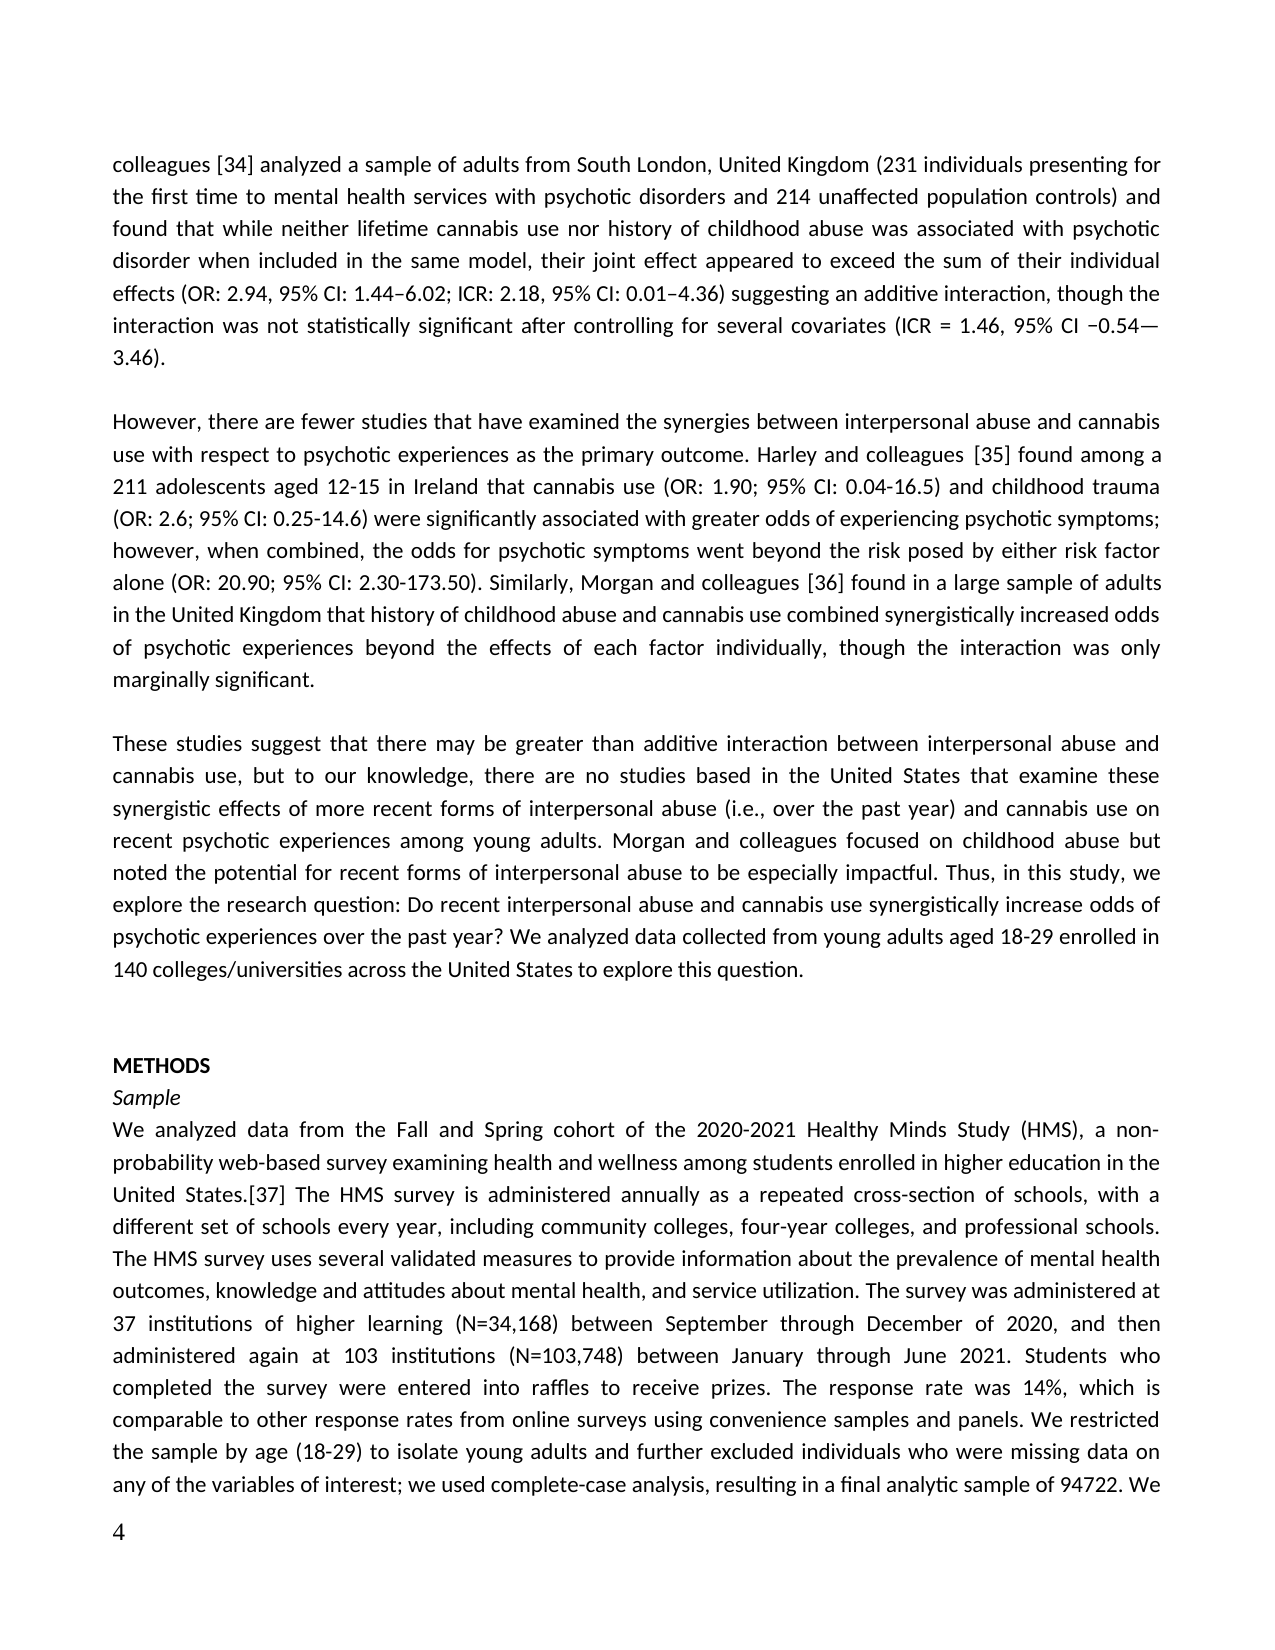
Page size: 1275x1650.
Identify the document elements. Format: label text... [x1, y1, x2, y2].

text However, there are fewer studies that have examined the synergies between interpersonal abuse and cannabis use with respect to psychotic experiences as the primary outcome. Harley and colleagues [35] found among a 211 adolescents aged 12-15 in Ireland that cannabis use (OR: 1.90; 95% CI: 0.04-16.5) and childhood trauma (OR: 2.6; 95% CI: 0.25-14.6) were significantly associated with greater odds of experiencing psychotic symptoms; however, when combined, the odds for psychotic symptoms went beyond the risk posed by either risk factor alone (OR: 20.90; 95% CI: 2.30-173.50). Similarly, Morgan and colleagues [36] found in a large sample of adults in the United Kingdom that history of childhood abuse and cannabis use combined synergistically increased odds of psychotic experiences beyond the effects of each factor individually, though the interaction was only marginally significant. [112, 407, 1162, 693]
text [112, 150, 1162, 371]
text METHODS [112, 1051, 1162, 1079]
text These studies suggest that there may be greater than additive interaction between interpersonal abuse and cannabis use, but to our knowledge, there are no studies based in the United States that examine these synergistic effects of more recent forms of interpersonal abuse (i.e., over the past year) and cannabis use on recent psychotic experiences among young adults. Morgan and colleagues focused on childhood abuse but noted the potential for recent forms of interpersonal abuse to be especially impactful. Thus, in this study, we explore the research question: Do recent interpersonal abuse and cannabis use synergistically increase odds of psychotic experiences over the past year? We analyzed data collected from young adults aged 18-29 enrolled in 140 colleges/universities across the United States to explore this question. [112, 729, 1162, 983]
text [112, 1116, 1162, 1498]
text Sample [112, 1083, 1162, 1111]
